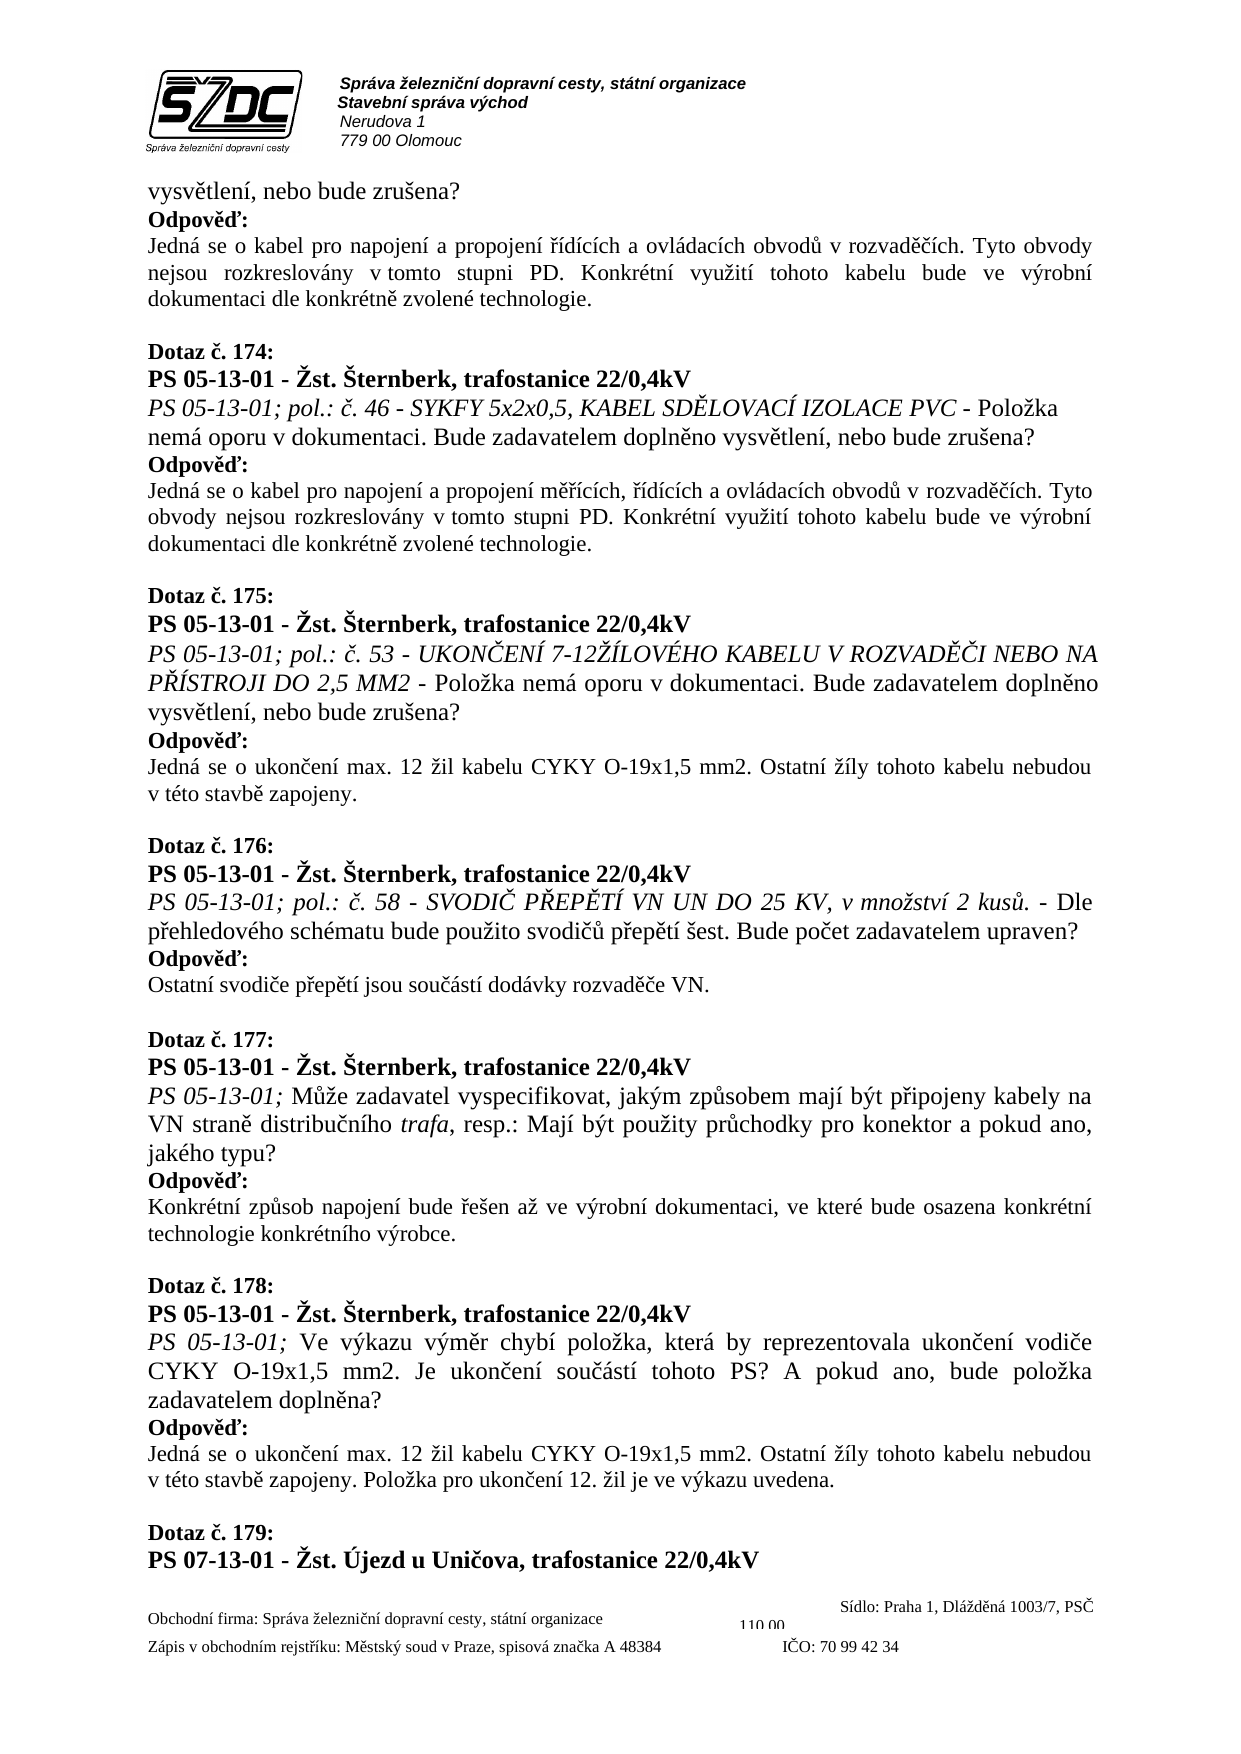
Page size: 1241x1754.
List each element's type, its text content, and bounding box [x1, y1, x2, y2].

text Odpověď: [148, 1414, 1093, 1440]
text PS 05-13-01 - Žst. Šternberk, trafostanice 22/0,4kV [148, 1299, 1093, 1327]
text PS 05-13-01 - Žst. Šternberk, trafostanice 22/0,4kV [148, 1052, 1093, 1081]
text Odpověď: [148, 206, 1093, 233]
text Jedná se o ukončení max. 12 žil kabelu CYKY O-19x1,5 mm2. Ostatní žíly tohoto kabelu nebudou v této stavbě zapojeny. [148, 753, 1093, 806]
text PS 05-13-01; Může zadavatel vyspecifikovat, jakým způsobem mají být připojeny kabely na VN straně distribučního trafa, resp.: Mají být použity průchodky pro konektor a pokud ano, jakého typu? [148, 1081, 1093, 1167]
text Dotaz č. 174: [148, 338, 1093, 364]
text Odpověď: [148, 451, 1093, 477]
text Odpověď: [148, 727, 1093, 753]
text Ostatní svodiče přepětí jsou součástí dodávky rozvaděče VN. [148, 971, 1093, 998]
text PS 05-13-01 - Žst. Šternberk, trafostanice 22/0,4kV [148, 859, 1093, 887]
text PS 05-13-01; Ve výkazu výměr chybí položka, která by reprezentovala ukončení vodiče CYKY O-19x1,5 mm2. Je ukončení součástí tohoto PS? A pokud ano, bude položka zadavatelem doplněna? [148, 1327, 1093, 1414]
text Odpověď: [148, 945, 1093, 971]
text Dotaz č. 177: [148, 1026, 1093, 1052]
text PS 05-13-01; pol.: č. 58 - SVODIČ PŘEPĚTÍ VN UN DO 25 KV, v množství 2 kusů. - Dle přehledového schématu bude použito svodičů přepětí šest. Bude počet zadavatelem upraven? [148, 887, 1093, 945]
text PS 05-13-01 - Žst. Šternberk, trafostanice 22/0,4kV [148, 364, 1093, 393]
text Dotaz č. 179: [148, 1519, 1093, 1546]
text Odpověď: [148, 1167, 1093, 1193]
text Konkrétní způsob napojení bude řešen až ve výrobní dokumentaci, ve které bude osazena konkrétní technologie konkrétního výrobce. [148, 1193, 1093, 1246]
text Jedná se o kabel pro napojení a propojení měřících, řídících a ovládacích obvodů v rozvaděčích. Tyto obvody nejsou rozkreslovány v tomto stupni PD. Konkrétní využití tohoto kabelu bude ve výrobní dokumentaci dle konkrétně zvolené technologie. [148, 477, 1093, 556]
text PS 05-13-01 - Žst. Šternberk, trafostanice 22/0,4kV [148, 609, 1093, 637]
text Dotaz č. 178: [148, 1272, 1093, 1299]
picture [145, 69, 303, 153]
table_header PS 05-13-01; pol.: č. 53 - UKONČENÍ 7-12ŽÍLOVÉHO KABELU V ROZVADĚČI NEBO NA PŘÍSTROJI DO 2,5 MM2 - Položka nemá oporu v dokumentaci. Bude zadavatelem doplněno vysvětlení, nebo bude zrušena? [146, 638, 1100, 727]
text Dotaz č. 175: [148, 582, 1093, 609]
text PS 05-13-01; pol.: č. 46 - SYKFY 5x2x0,5, KABEL SDĚLOVACÍ IZOLACE PVC - Položka nemá oporu v dokumentaci. Bude zadavatelem doplněno vysvětlení, nebo bude zrušena? [148, 393, 1093, 451]
text PS 07-13-01 - Žst. Újezd u Uničova, trafostanice 22/0,4kV [148, 1546, 1093, 1574]
text Dotaz č. 176: [148, 832, 1093, 859]
text Jedná se o ukončení max. 12 žil kabelu CYKY O-19x1,5 mm2. Ostatní žíly tohoto kabelu nebudou v této stavbě zapojeny. Položka pro ukončení 12. žil je ve výkazu uvedena. [148, 1440, 1093, 1493]
